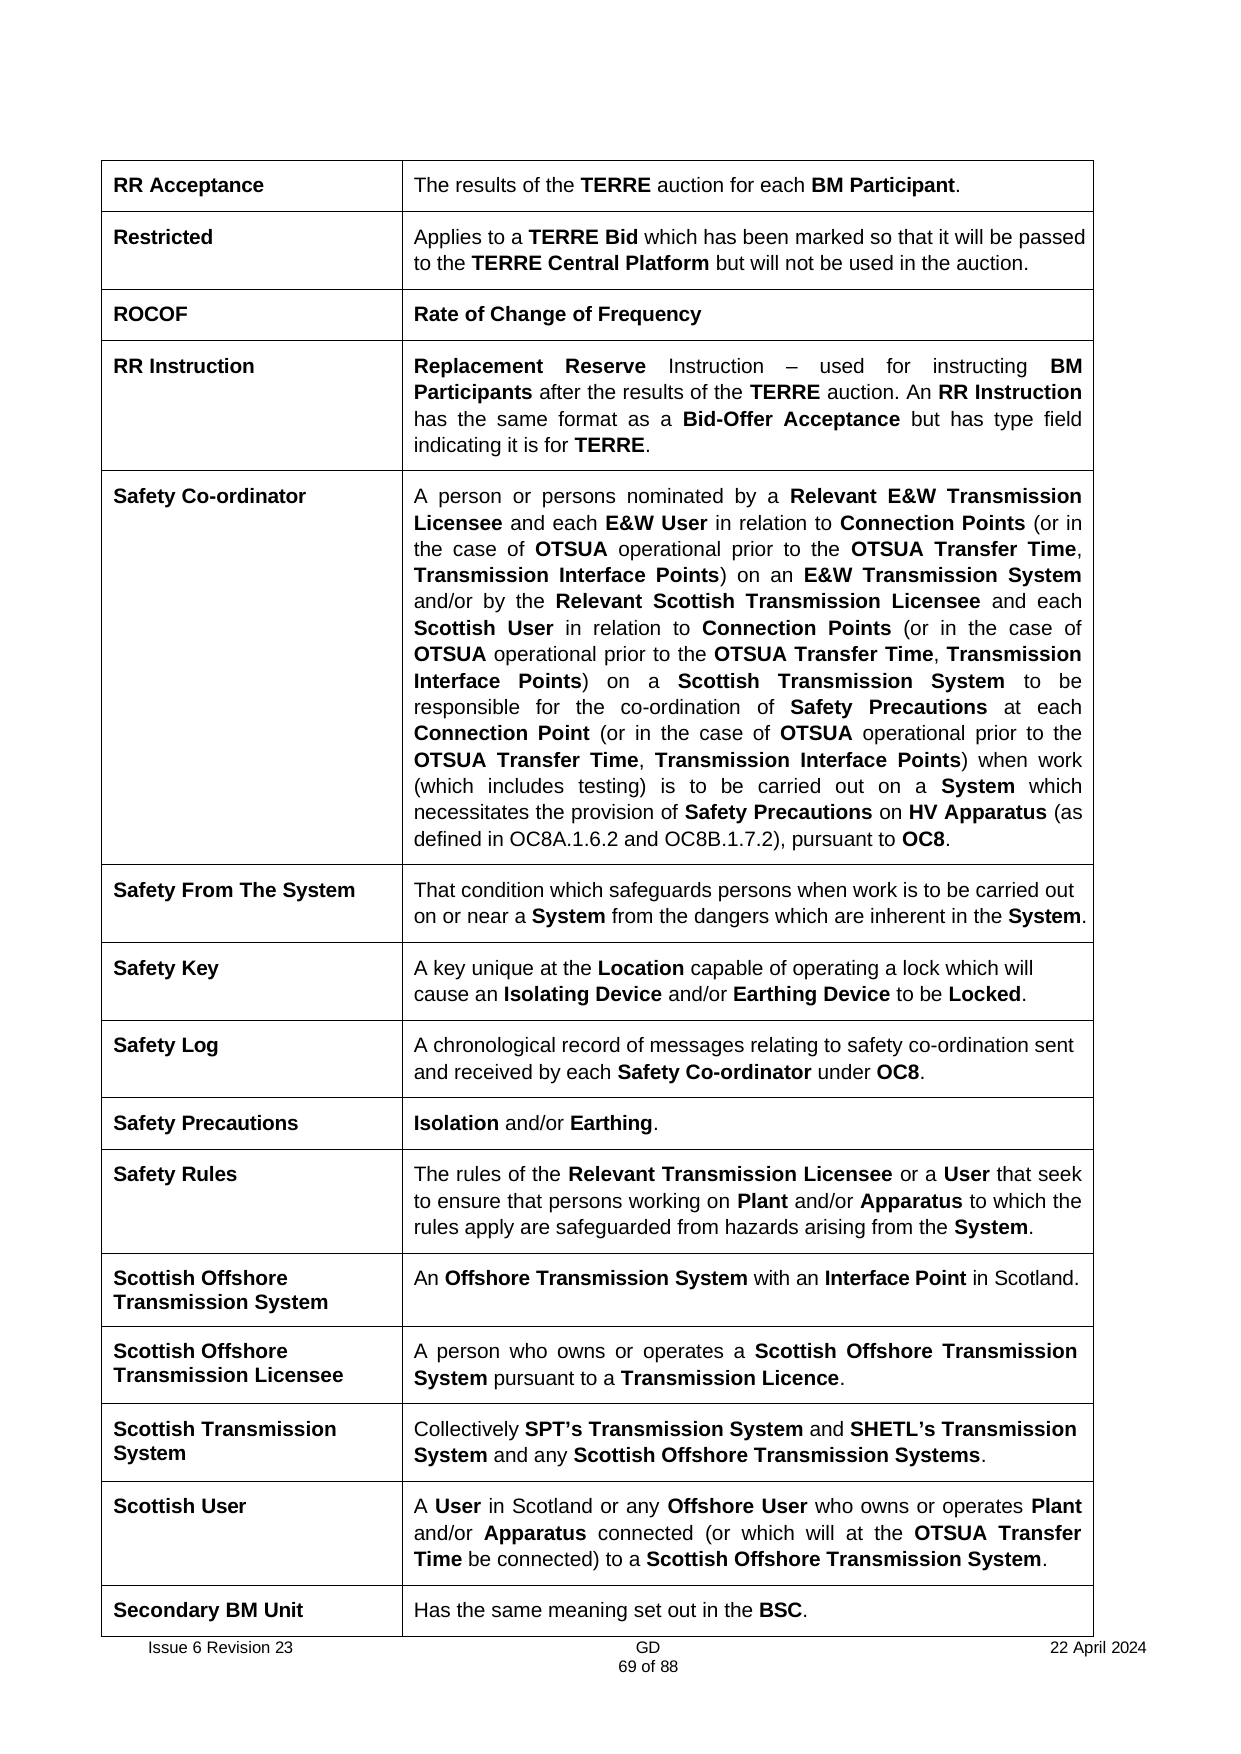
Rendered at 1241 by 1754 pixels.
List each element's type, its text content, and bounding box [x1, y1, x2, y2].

table_cell A person who owns or operates a Scottish Offshore Transmission System pursuant to a Transmission Licence. [403, 1327, 1093, 1403]
table_cell Safety Precautions [102, 1098, 402, 1149]
table_cell A key unique at the Location capable of operating a lock which will cause an Isolating Device and/or Earthing Device to be Locked. [403, 943, 1093, 1020]
table_cell A chronological record of messages relating to safety co-ordination sent and received by each Safety Co-ordinator under OC8. [403, 1021, 1093, 1097]
table_cell The rules of the Relevant Transmission Licensee or a User that seek to ensure that persons working on Plant and/or Apparatus to which the rules apply are safeguarded from hazards arising from the System. [403, 1150, 1093, 1253]
table_cell Safety Key [102, 943, 402, 1020]
table_cell Scottish Offshore Transmission System [102, 1254, 402, 1326]
table_cell Safety Co-ordinator [102, 471, 402, 864]
table_cell Isolation and/or Earthing. [403, 1098, 1093, 1149]
table_cell ROCOF [102, 290, 402, 340]
table_cell Scottish User [102, 1482, 402, 1585]
table_header The results of the TERRE auction for each BM Participant. [403, 161, 1093, 211]
table_cell Secondary BM Unit [102, 1586, 402, 1636]
table_cell Safety Log [102, 1021, 402, 1097]
table_cell An Offshore Transmission System with an Interface Point in Scotland. [403, 1254, 1093, 1326]
table_cell Restricted [102, 212, 402, 289]
table_cell RR Instruction [102, 341, 402, 470]
table_cell That condition which safeguards persons when work is to be carried out on or near a System from the dangers which are inherent in the System. [403, 865, 1093, 942]
table_header RR Acceptance [102, 161, 402, 211]
table_cell Scottish Offshore Transmission Licensee [102, 1327, 402, 1403]
table_cell A User in Scotland or any Offshore User who owns or operates Plant and/or Apparatus connected (or which will at the OTSUA Transfer Time be connected) to a Scottish Offshore Transmission System. [403, 1482, 1093, 1585]
table_cell Rate of Change of Frequency [403, 290, 1093, 340]
table_cell Applies to a TERRE Bid which has been marked so that it will be passed to the TERRE Central Platform but will not be used in the auction. [403, 212, 1093, 289]
table_cell Safety From The System [102, 865, 402, 942]
table_cell Collectively SPT’s Transmission System and SHETL’s Transmission System and any Scottish Offshore Transmission Systems. [403, 1404, 1093, 1481]
table_cell A person or persons nominated by a Relevant E&W Transmission Licensee and each E&W User in relation to Connection Points (or in the case of OTSUA operational prior to the OTSUA Transfer Time, Transmission Interface Points) on an E&W Transmission System and/or by the Relevant Scottish Transmission Licensee and each Scottish User in relation to Connection Points (or in the case of OTSUA operational prior to the OTSUA Transfer Time, Transmission Interface Points) on a Scottish Transmission System to be responsible for the co-ordination of Safety Precautions at each Connection Point (or in the case of OTSUA operational prior to the OTSUA Transfer Time, Transmission Interface Points) when work (which includes testing) is to be carried out on a System which necessitates the provision of Safety Precautions on HV Apparatus (as defined in OC8A.1.6.2 and OC8B.1.7.2), pursuant to OC8. [403, 471, 1093, 864]
table_cell Scottish Transmission System [102, 1404, 402, 1481]
table_cell Replacement Reserve Instruction – used for instructing BM Participants after the results of the TERRE auction. An RR Instruction has the same format as a Bid-Offer Acceptance but has type field indicating it is for TERRE. [403, 341, 1093, 470]
table_cell Safety Rules [102, 1150, 402, 1253]
table_cell Has the same meaning set out in the BSC. [403, 1586, 1093, 1636]
